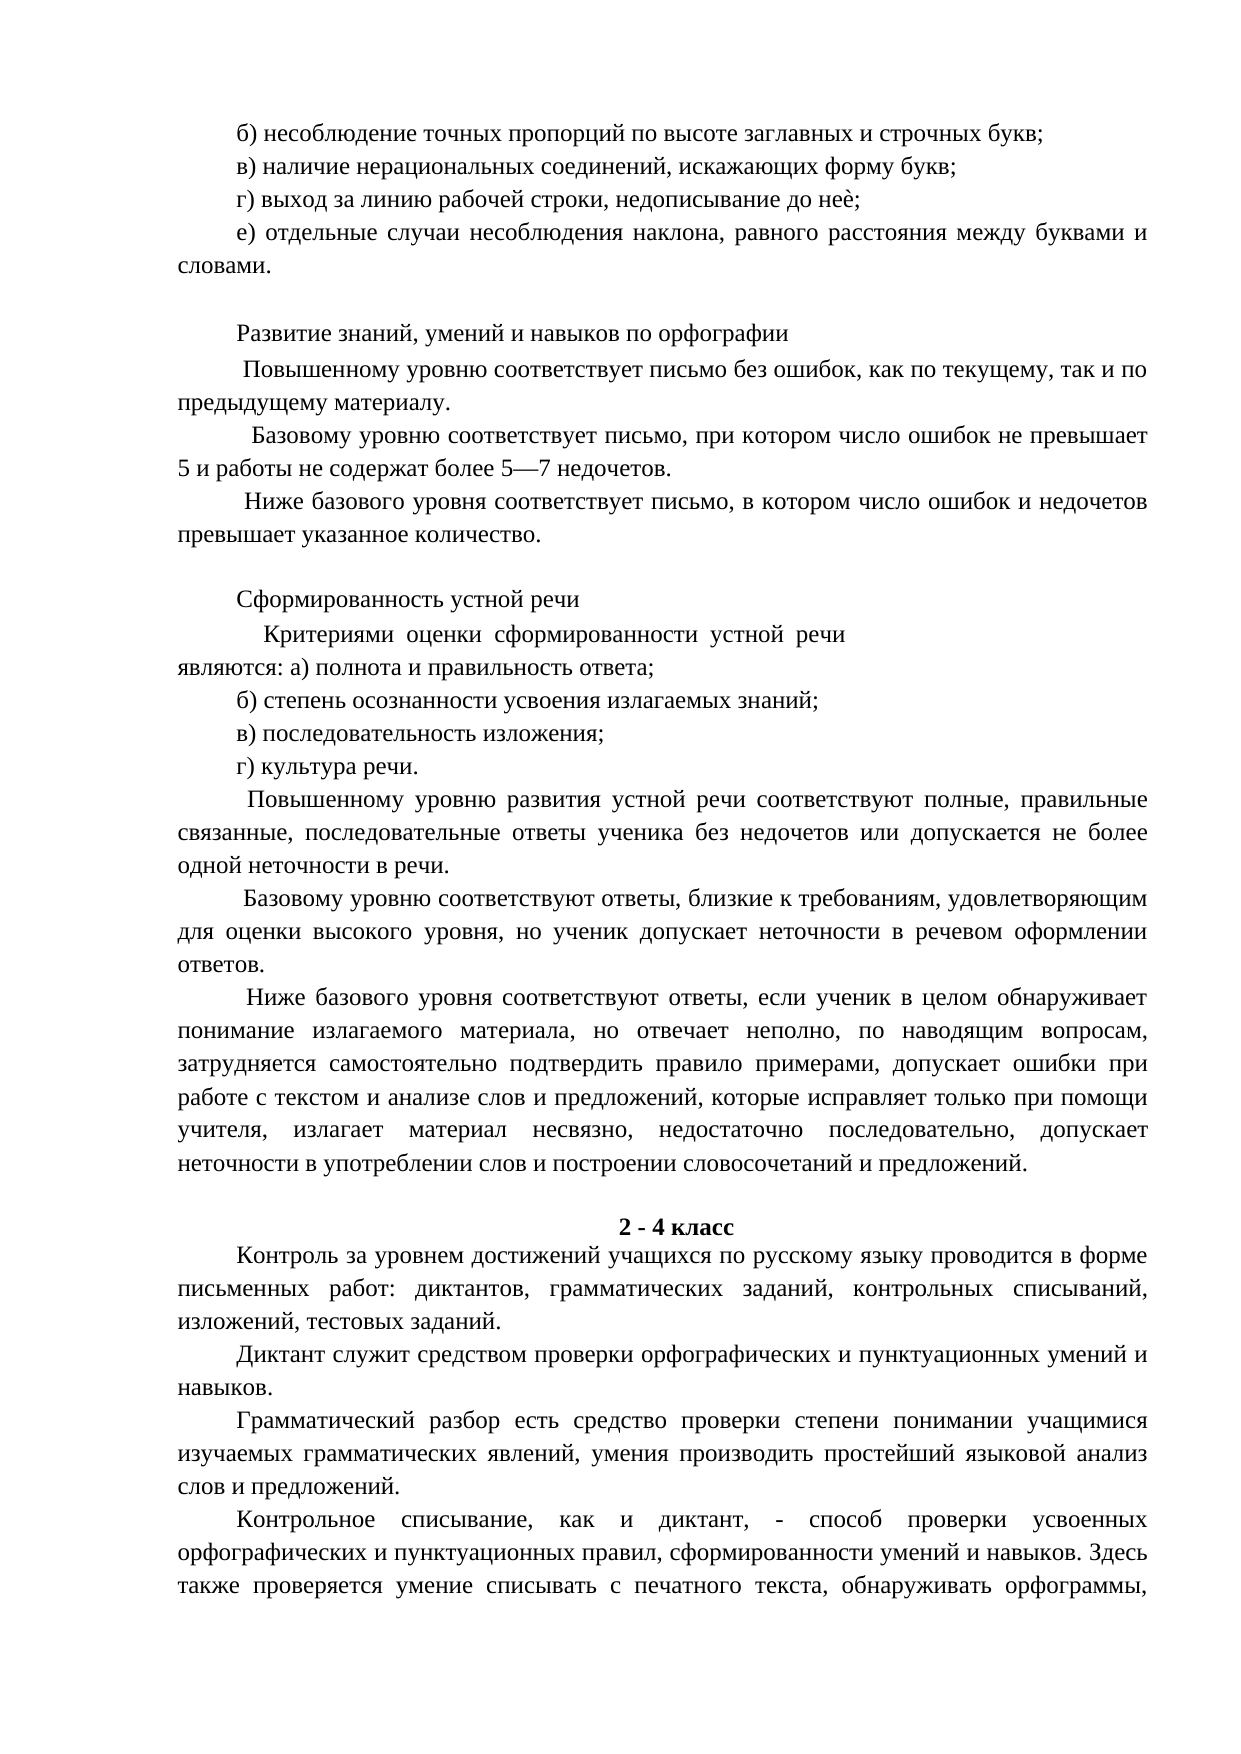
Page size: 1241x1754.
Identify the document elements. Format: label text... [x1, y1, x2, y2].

text Развитие знаний, умений и навыков по орфографии [177, 318, 1149, 347]
text Грамматический разбор есть средство проверки степени понимании учащимися изучаемых грамматических явлений, умения производить простейший языковой анализ слов и предложений. [177, 1405, 1149, 1500]
text Критериями оценки сформированности устной речи являются: а) полнота и правильность ответа; [177, 619, 846, 681]
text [177, 1504, 1149, 1599]
text Ниже базового уровня соответствуют ответы, если ученик в целом обнаруживает понимание излагаемого материала, но отвечает неполно, по наводящим вопросам, затрудняется самостоятельно подтвердить правило примерами, допускает ошибки при работе с текстом и анализе слов и предложений, которые исправляет только при помощи учителя, излагает материал несвязно, недостаточно последовательно, допускает неточности в употреблении слов и построении словосочетаний и предложений. [177, 982, 1149, 1176]
text г) культура речи. [177, 751, 1149, 780]
text Сформированность устной речи [177, 584, 1149, 612]
text Базовому уровню соответствуют ответы, близкие к требованиям, удовлетворяющим для оценки высокого уровня, но ученик допускает неточности в речевом оформлении ответов. [177, 883, 1149, 978]
text Диктант служит средством проверки орфографических и пунктуационных умений и навыков. [177, 1339, 1149, 1401]
text Повышенному уровню соответствует письмо без ошибок, как по текущему, так и по предыдущему материалу. [177, 354, 1149, 416]
text г) выход за линию рабочей строки, недописывание до неѐ; [177, 184, 1149, 213]
text Ниже базового уровня соответствует письмо, в котором число ошибок и недочетов превышает указанное количество. [177, 486, 1149, 548]
text Повышенному уровню развития устной речи соответствуют полные, правильные связанные, последовательные ответы ученика без недочетов или допускается не более одной неточности в речи. [177, 784, 1149, 879]
text е) отдельные случаи несоблюдения наклона, равного расстояния между буквами и словами. [177, 217, 1149, 279]
text 2 - 4 класс [177, 1215, 1152, 1240]
text в) наличие нерациональных соединений, искажающих форму букв; [177, 151, 1149, 180]
text б) степень осознанности усвоения излагаемых знаний; [177, 685, 1149, 714]
text Контроль за уровнем достижений учащихся по русскому языку проводится в форме письменных работ: диктантов, грамматических заданий, контрольных списываний, изложений, тестовых заданий. [177, 1240, 1149, 1335]
text в) последовательность изложения; [177, 718, 1149, 747]
text Базовому уровню соответствует письмо, при котором число ошибок не превышает 5 и работы не содержат более 5—7 недочетов. [177, 420, 1149, 482]
text б) несоблюдение точных пропорций по высоте заглавных и строчных букв; [177, 118, 1149, 147]
